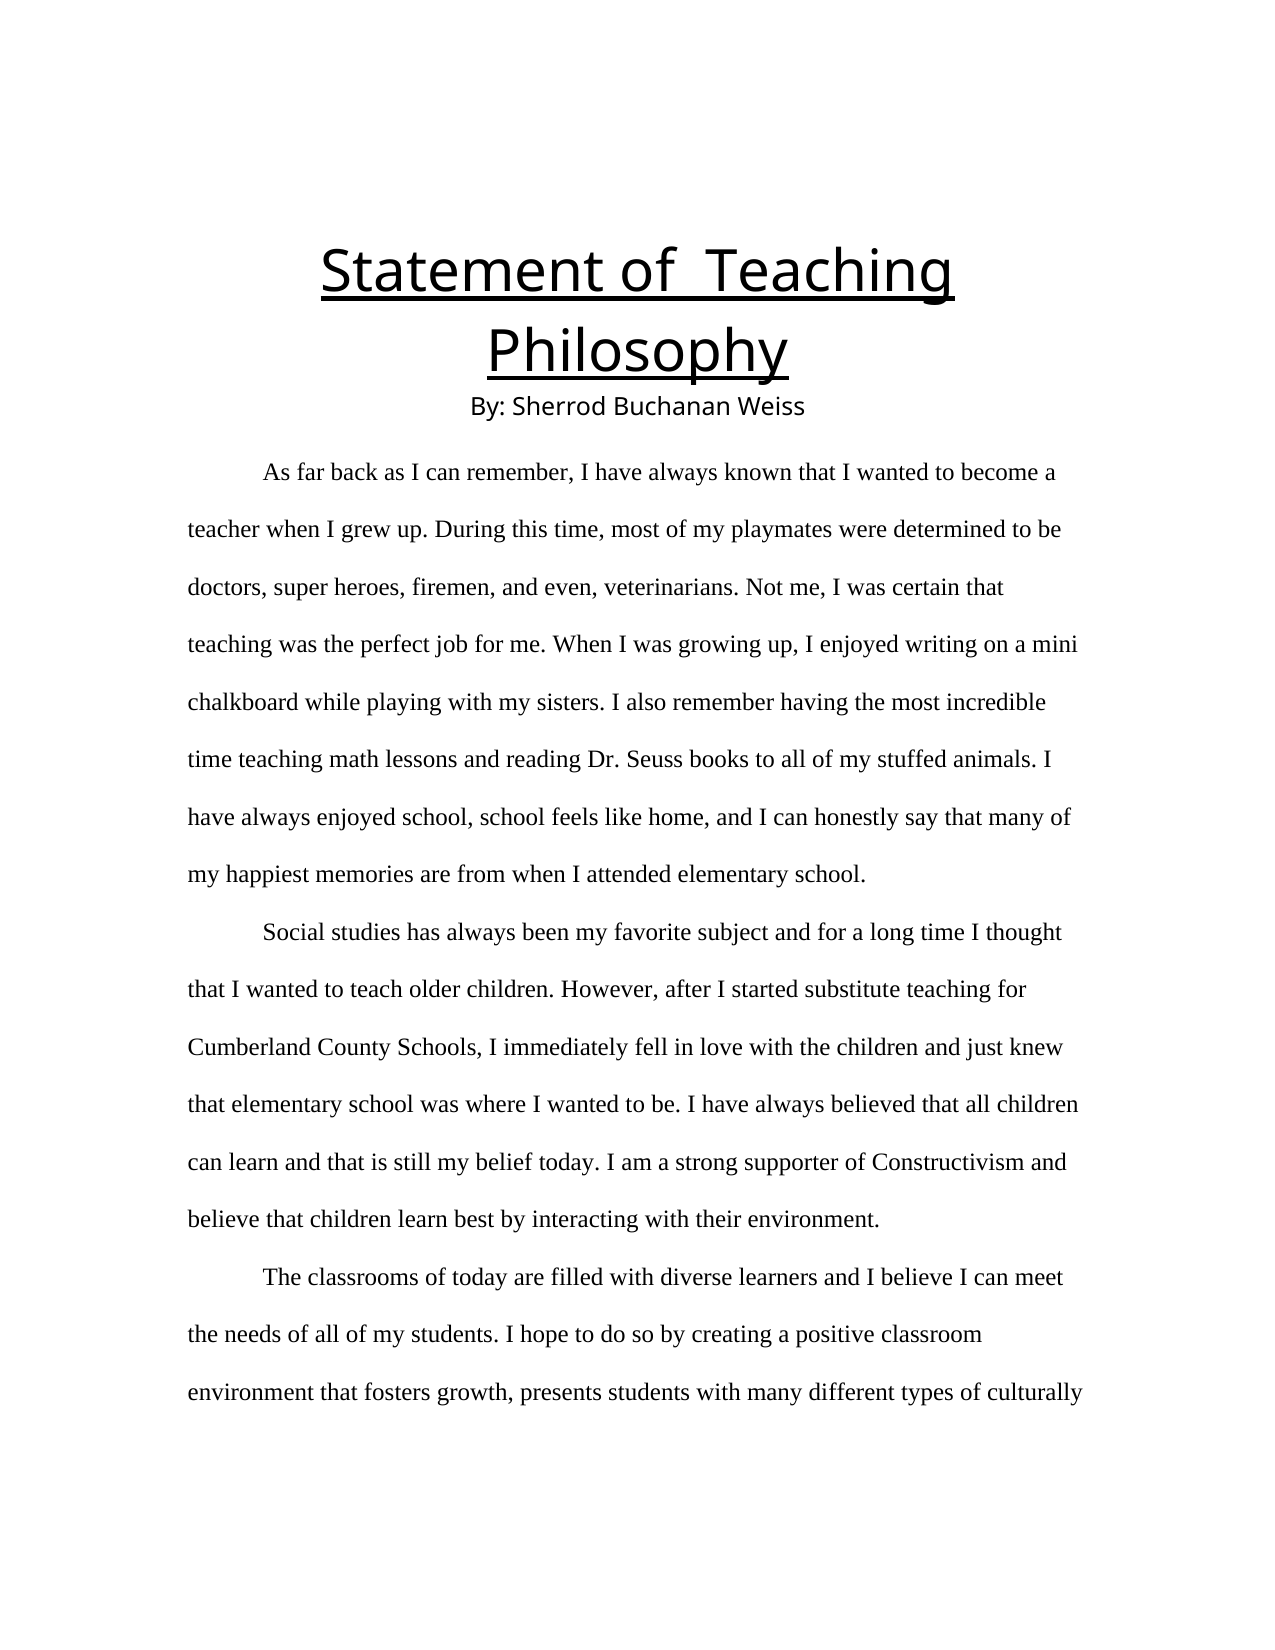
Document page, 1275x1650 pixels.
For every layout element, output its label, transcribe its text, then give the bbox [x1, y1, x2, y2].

text As far back as I can remember, I have always known that I wanted to become a teacher when I grew up. During this time, most of my playmates were determined to be doctors, super heroes, firemen, and even, veterinarians. Not me, I was certain that teaching was the perfect job for me. When I was growing up, I enjoyed writing on a mini chalkboard while playing with my sisters. I also remember having the most incredible time teaching math lessons and reading Dr. Seuss books to all of my stuffed animals. I have always enjoyed school, school feels like home, and I can honestly say that many of my happiest memories are from when I attended elementary school. [187, 457, 1087, 888]
text Social studies has always been my favorite subject and for a long time I thought that I wanted to teach older children. However, after I started substitute teaching for Cumberland County Schools, I immediately fell in love with the children and just knew that elementary school was where I wanted to be. I have always believed that all children can learn and that is still my belief today. I am a strong supporter of Constructivism and believe that children learn best by interacting with their environment. [187, 917, 1087, 1233]
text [187, 1262, 1087, 1405]
text By: Sherrod Buchanan Weiss [187, 388, 1087, 422]
text Statement of Teaching Philosophy [187, 229, 1087, 388]
